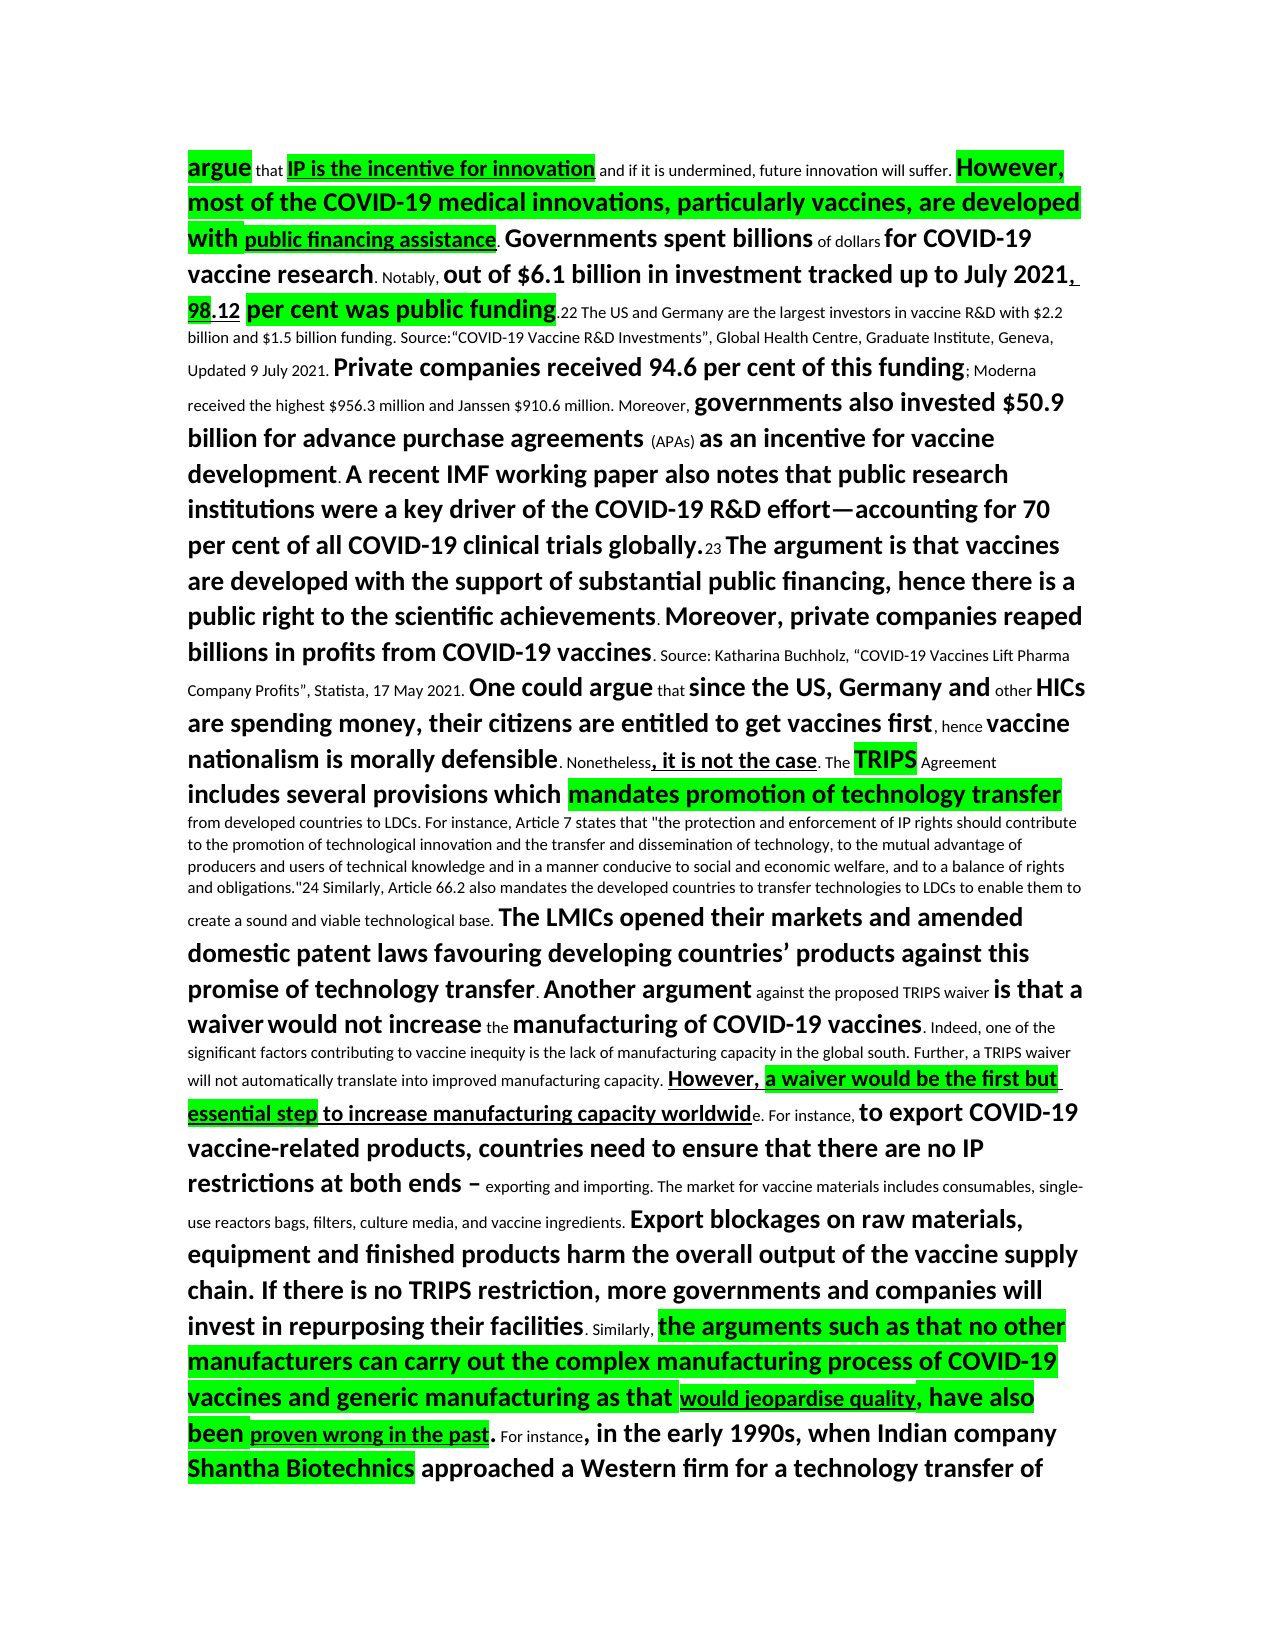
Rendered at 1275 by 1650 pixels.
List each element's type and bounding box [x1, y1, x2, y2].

text [187, 150, 1087, 1484]
